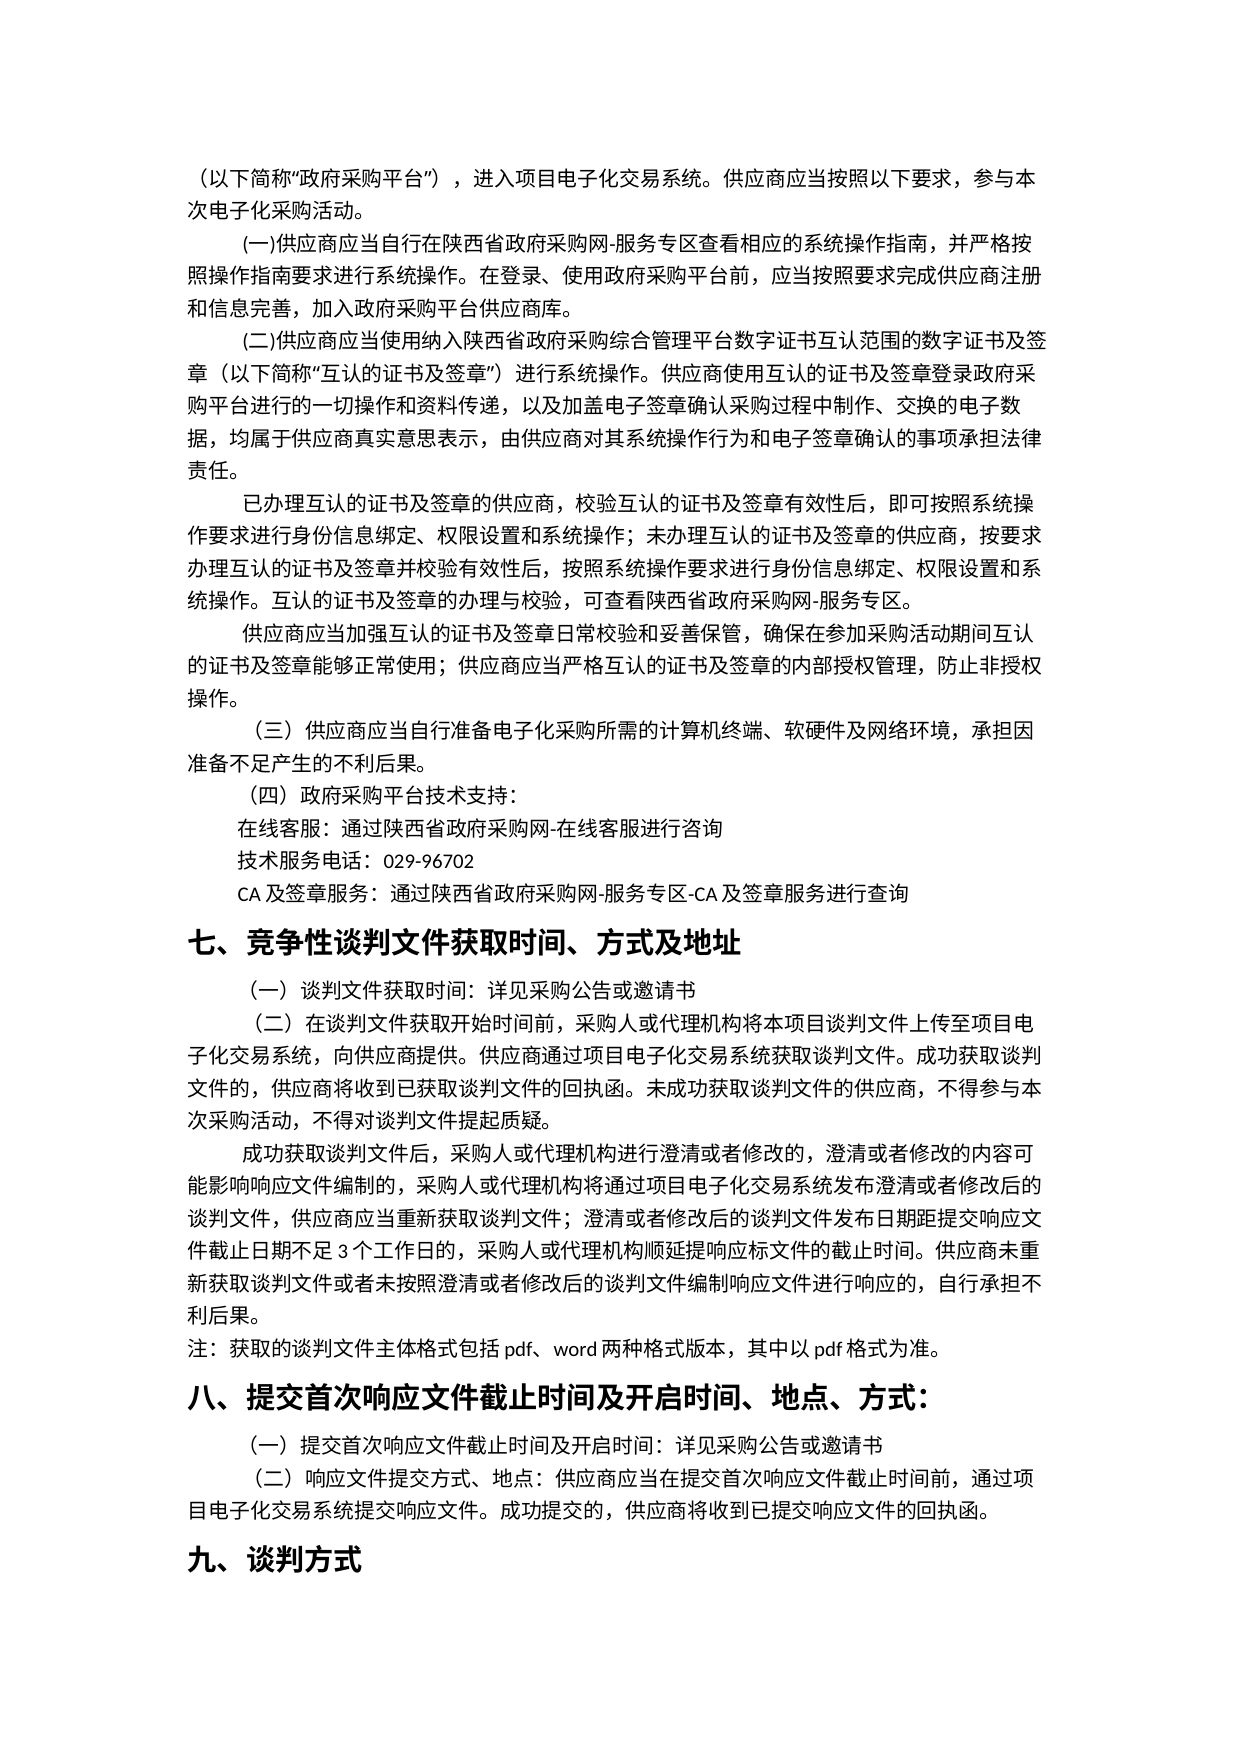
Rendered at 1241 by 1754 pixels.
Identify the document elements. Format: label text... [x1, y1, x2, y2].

text 七、竞争性谈判文件获取时间、方式及地址 [187, 909, 1053, 974]
text (二)供应商应当使用纳入陕西省政府采购综合管理平台数字证书互认范围的数字证书及签章（以下简称“互认的证书及签章”）进行系统操作。供应商使用互认的证书及签章登录政府采购平台进行的一切操作和资料传递，以及加盖电子签章确认采购过程中制作、交换的电子数据，均属于供应商真实意思表示，由供应商对其系统操作行为和电子签章确认的事项承担法律责任。 [187, 324, 1053, 487]
text (一)供应商应当自行在陕西省政府采购网-服务专区查看相应的系统操作指南，并严格按照操作指南要求进行系统操作。在登录、使用政府采购平台前，应当按照要求完成供应商注册和信息完善，加入政府采购平台供应商库。 [187, 227, 1053, 324]
text 技术服务电话：029-96702 [187, 844, 1053, 877]
text 成功获取谈判文件后，采购人或代理机构进行澄清或者修改的，澄清或者修改的内容可能影响响应文件编制的，采购人或代理机构将通过项目电子化交易系统发布澄清或者修改后的谈判文件，供应商应当重新获取谈判文件；澄清或者修改后的谈判文件发布日期距提交响应文件截止日期不足3个工作日的，采购人或代理机构顺延提响应标文件的截止时间。供应商未重新获取谈判文件或者未按照澄清或者修改后的谈判文件编制响应文件进行响应的，自行承担不利后果。 [187, 1137, 1053, 1332]
text （二）在谈判文件获取开始时间前，采购人或代理机构将本项目谈判文件上传至项目电子化交易系统，向供应商提供。供应商通过项目电子化交易系统获取谈判文件。成功获取谈判文件的，供应商将收到已获取谈判文件的回执函。未成功获取谈判文件的供应商，不得参与本次采购活动，不得对谈判文件提起质疑。 [187, 1007, 1053, 1137]
text 注：获取的谈判文件主体格式包括pdf、word两种格式版本，其中以pdf格式为准。 [187, 1332, 1053, 1364]
text CA及签章服务：通过陕西省政府采购网-服务专区-CA及签章服务进行查询 [187, 877, 1053, 909]
text （一）提交首次响应文件截止时间及开启时间：详见采购公告或邀请书 [187, 1429, 1053, 1462]
text 在线客服：通过陕西省政府采购网-在线客服进行咨询 [187, 812, 1053, 844]
text 九、谈判方式 [187, 1527, 1053, 1592]
text 已办理互认的证书及签章的供应商，校验互认的证书及签章有效性后，即可按照系统操作要求进行身份信息绑定、权限设置和系统操作；未办理互认的证书及签章的供应商，按要求办理互认的证书及签章并校验有效性后，按照系统操作要求进行身份信息绑定、权限设置和系统操作。互认的证书及签章的办理与校验，可查看陕西省政府采购网-服务专区。 [187, 487, 1053, 617]
text 八、提交首次响应文件截止时间及开启时间、地点、方式： [187, 1364, 1053, 1429]
text （二）响应文件提交方式、地点：供应商应当在提交首次响应文件截止时间前，通过项目电子化交易系统提交响应文件。成功提交的，供应商将收到已提交响应文件的回执函。 [187, 1462, 1053, 1527]
text （四）政府采购平台技术支持： [187, 779, 1053, 812]
text （一）谈判文件获取时间：详见采购公告或邀请书 [187, 974, 1053, 1007]
text （三）供应商应当自行准备电子化采购所需的计算机终端、软硬件及网络环境，承担因准备不足产生的不利后果。 [187, 714, 1053, 779]
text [187, 162, 1053, 227]
text 供应商应当加强互认的证书及签章日常校验和妥善保管，确保在参加采购活动期间互认的证书及签章能够正常使用；供应商应当严格互认的证书及签章的内部授权管理，防止非授权操作。 [187, 617, 1053, 714]
